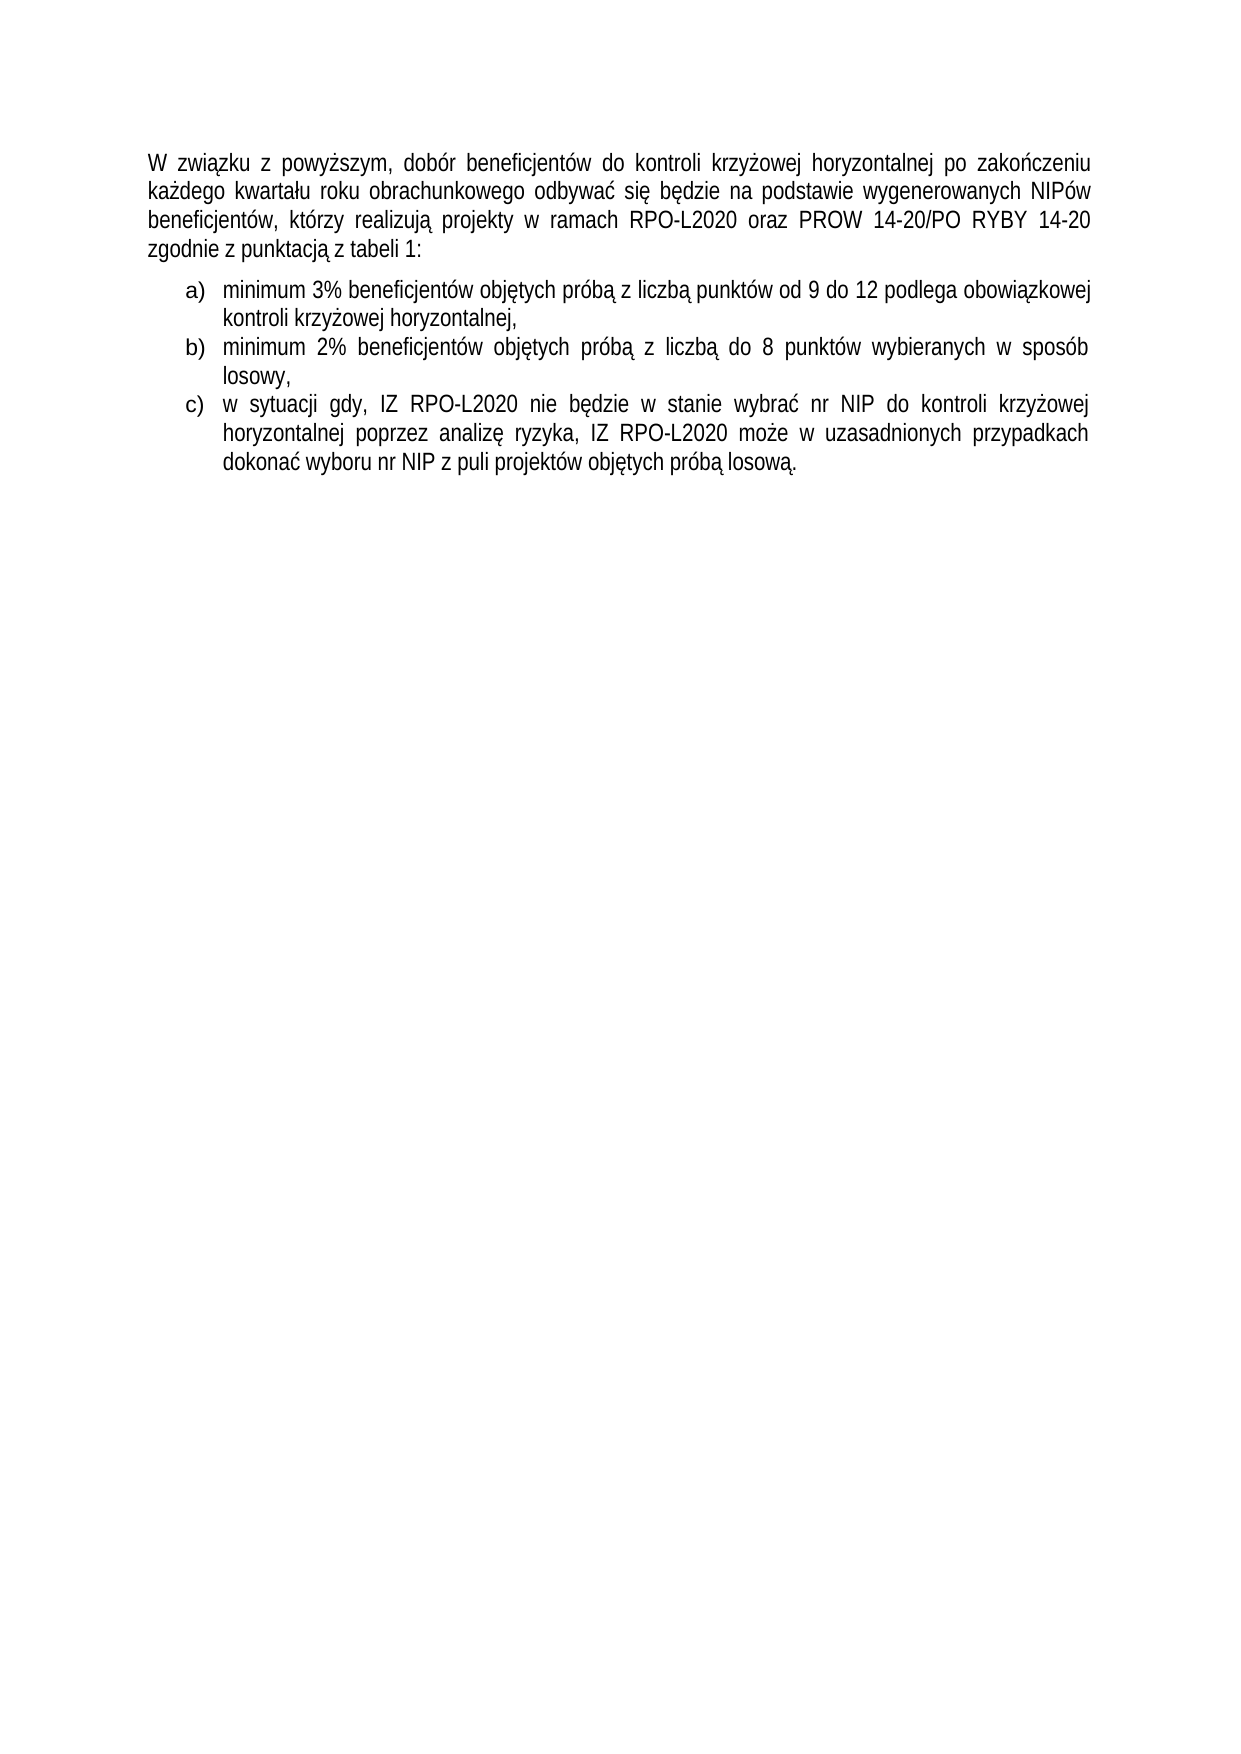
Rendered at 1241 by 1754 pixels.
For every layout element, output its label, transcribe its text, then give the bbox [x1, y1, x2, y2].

text W związku z powyższym, dobór beneficjentów do kontroli krzyżowej horyzontalnej po zakończeniu każdego kwartału roku obrachunkowego odbywać się będzie na podstawie wygenerowanych NIPów beneficjentów, którzy realizują projekty w ramach RPO-L2020 oraz PROW 14-20/PO RYBY 14-20 zgodnie z punktacją z tabeli 1: [148, 148, 1093, 262]
list minimum 3% beneficjentów objętych próbą z liczbą punktów od 9 do 12 podlega obowiązkowej kontroli krzyżowej horyzontalnej, [185, 275, 1093, 332]
list minimum 2% beneficjentów objętych próbą z liczbą do 8 punktów wybieranych w sposób losowy, [185, 332, 1091, 389]
list w sytuacji gdy, IZ RPO-L2020 nie będzie w stanie wybrać nr NIP do kontroli krzyżowej horyzontalnej poprzez analizę ryzyka, IZ RPO-L2020 może w uzasadnionych przypadkach dokonać wyboru nr NIP z puli projektów objętych próbą losową. [185, 389, 1091, 475]
